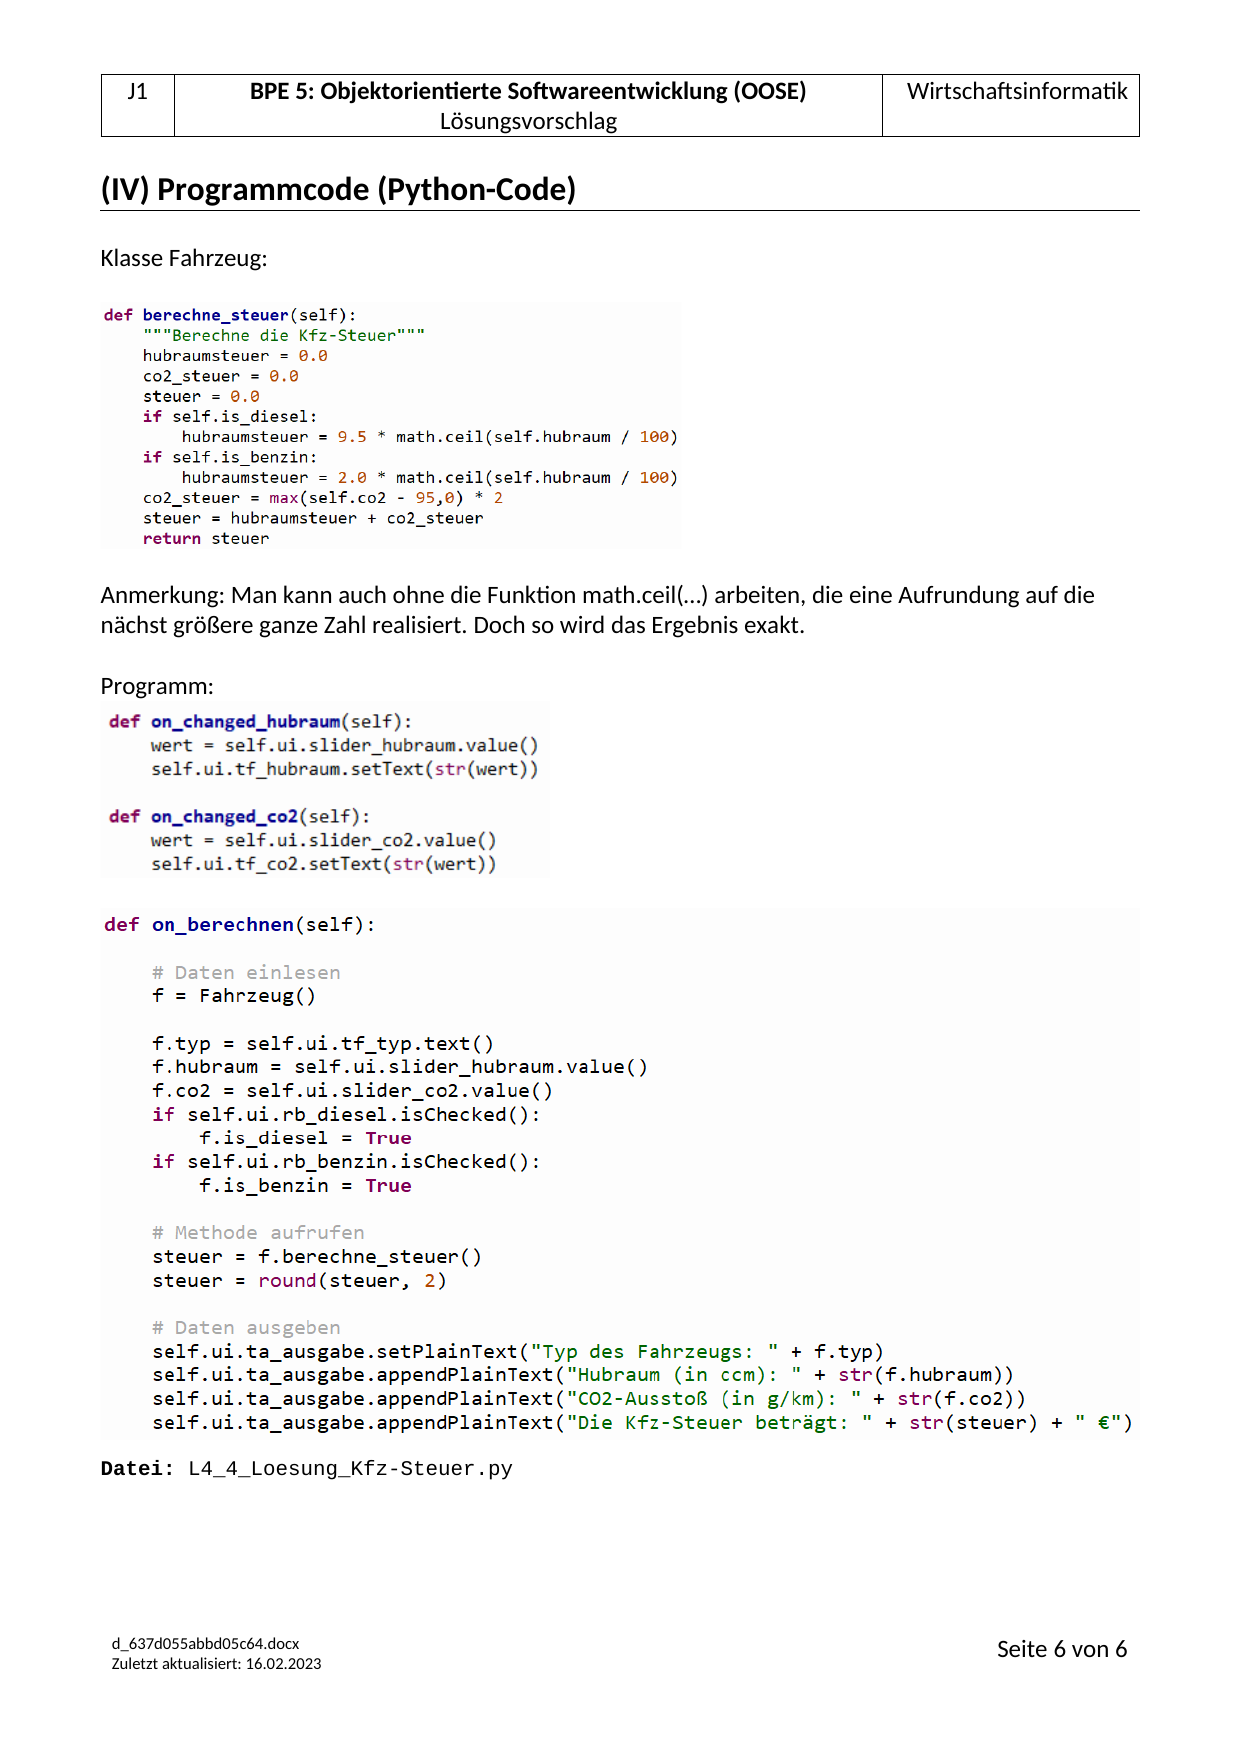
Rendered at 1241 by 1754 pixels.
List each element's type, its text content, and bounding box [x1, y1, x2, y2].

text Anmerkung: Man kann auch ohne die Funktion math.ceil(…) arbeiten, die eine Aufrundung auf die nächst größere ganze Zahl realisiert. Doch so wird das Ergebnis exakt. [100, 579, 1140, 640]
text Programm: [100, 670, 1140, 701]
picture [100, 908, 1140, 1440]
picture [100, 302, 682, 549]
text Klasse Fahrzeug: [100, 242, 1140, 272]
text (IV) Programmcode (Python-Code) [100, 167, 1140, 210]
text Datei: L4_4_Loesung_Kfz-Steuer.py [100, 1458, 1140, 1482]
picture [100, 701, 550, 878]
